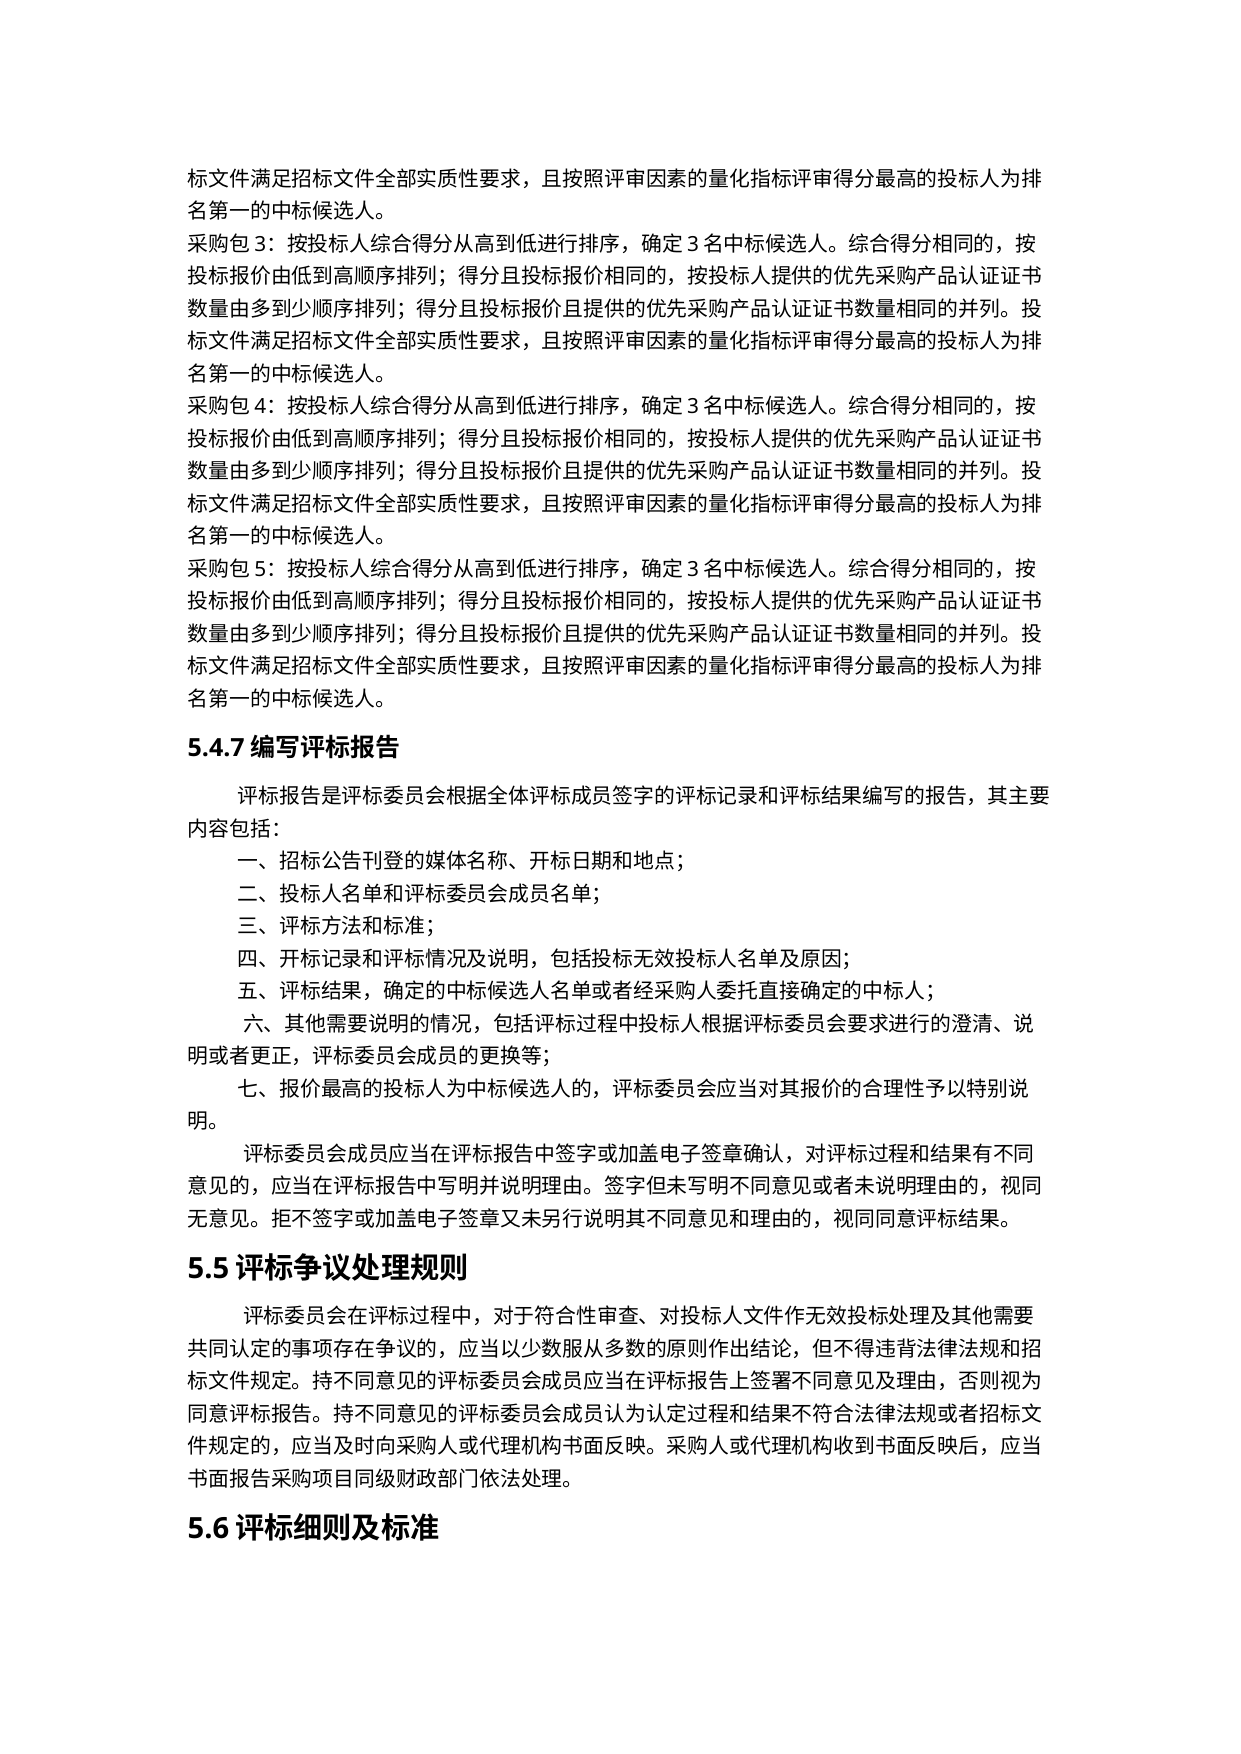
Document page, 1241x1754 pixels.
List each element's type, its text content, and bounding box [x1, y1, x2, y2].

text 七、报价最高的投标人为中标候选人的，评标委员会应当对其报价的合理性予以特别说明。 [187, 1072, 1053, 1137]
text 二、投标人名单和评标委员会成员名单； [187, 877, 1053, 909]
text 5.6评标细则及标准 [187, 1494, 1053, 1559]
text 三、评标方法和标准； [187, 909, 1053, 942]
text 采购包4：按投标人综合得分从高到低进行排序，确定3名中标候选人。综合得分相同的，按投标报价由低到高顺序排列；得分且投标报价相同的，按投标人提供的优先采购产品认证证书数量由多到少顺序排列；得分且投标报价且提供的优先采购产品认证证书数量相同的并列。投标文件满足招标文件全部实质性要求，且按照评审因素的量化指标评审得分最高的投标人为排名第一的中标候选人。 [187, 389, 1053, 552]
text 采购包5：按投标人综合得分从高到低进行排序，确定3名中标候选人。综合得分相同的，按投标报价由低到高顺序排列；得分且投标报价相同的，按投标人提供的优先采购产品认证证书数量由多到少顺序排列；得分且投标报价且提供的优先采购产品认证证书数量相同的并列。投标文件满足招标文件全部实质性要求，且按照评审因素的量化指标评审得分最高的投标人为排名第一的中标候选人。 [187, 552, 1053, 714]
text 5.5评标争议处理规则 [187, 1234, 1053, 1299]
text 评标报告是评标委员会根据全体评标成员签字的评标记录和评标结果编写的报告，其主要内容包括： [187, 779, 1053, 844]
text 评标委员会成员应当在评标报告中签字或加盖电子签章确认，对评标过程和结果有不同意见的，应当在评标报告中写明并说明理由。签字但未写明不同意见或者未说明理由的，视同无意见。拒不签字或加盖电子签章又未另行说明其不同意见和理由的，视同同意评标结果。 [187, 1137, 1053, 1234]
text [187, 162, 1053, 227]
text 一、招标公告刊登的媒体名称、开标日期和地点； [187, 844, 1053, 877]
text 评标委员会在评标过程中，对于符合性审查、对投标人文件作无效投标处理及其他需要共同认定的事项存在争议的，应当以少数服从多数的原则作出结论，但不得违背法律法规和招标文件规定。持不同意见的评标委员会成员应当在评标报告上签署不同意见及理由，否则视为同意评标报告。持不同意见的评标委员会成员认为认定过程和结果不符合法律法规或者招标文件规定的，应当及时向采购人或代理机构书面反映。采购人或代理机构收到书面反映后，应当书面报告采购项目同级财政部门依法处理。 [187, 1299, 1053, 1494]
text 六、其他需要说明的情况，包括评标过程中投标人根据评标委员会要求进行的澄清、说明或者更正，评标委员会成员的更换等； [187, 1007, 1053, 1072]
text 四、开标记录和评标情况及说明，包括投标无效投标人名单及原因； [187, 942, 1053, 974]
text 5.4.7编写评标报告 [187, 714, 1053, 779]
text 五、评标结果，确定的中标候选人名单或者经采购人委托直接确定的中标人； [187, 974, 1053, 1007]
text 采购包3：按投标人综合得分从高到低进行排序，确定3名中标候选人。综合得分相同的，按投标报价由低到高顺序排列；得分且投标报价相同的，按投标人提供的优先采购产品认证证书数量由多到少顺序排列；得分且投标报价且提供的优先采购产品认证证书数量相同的并列。投标文件满足招标文件全部实质性要求，且按照评审因素的量化指标评审得分最高的投标人为排名第一的中标候选人。 [187, 227, 1053, 389]
